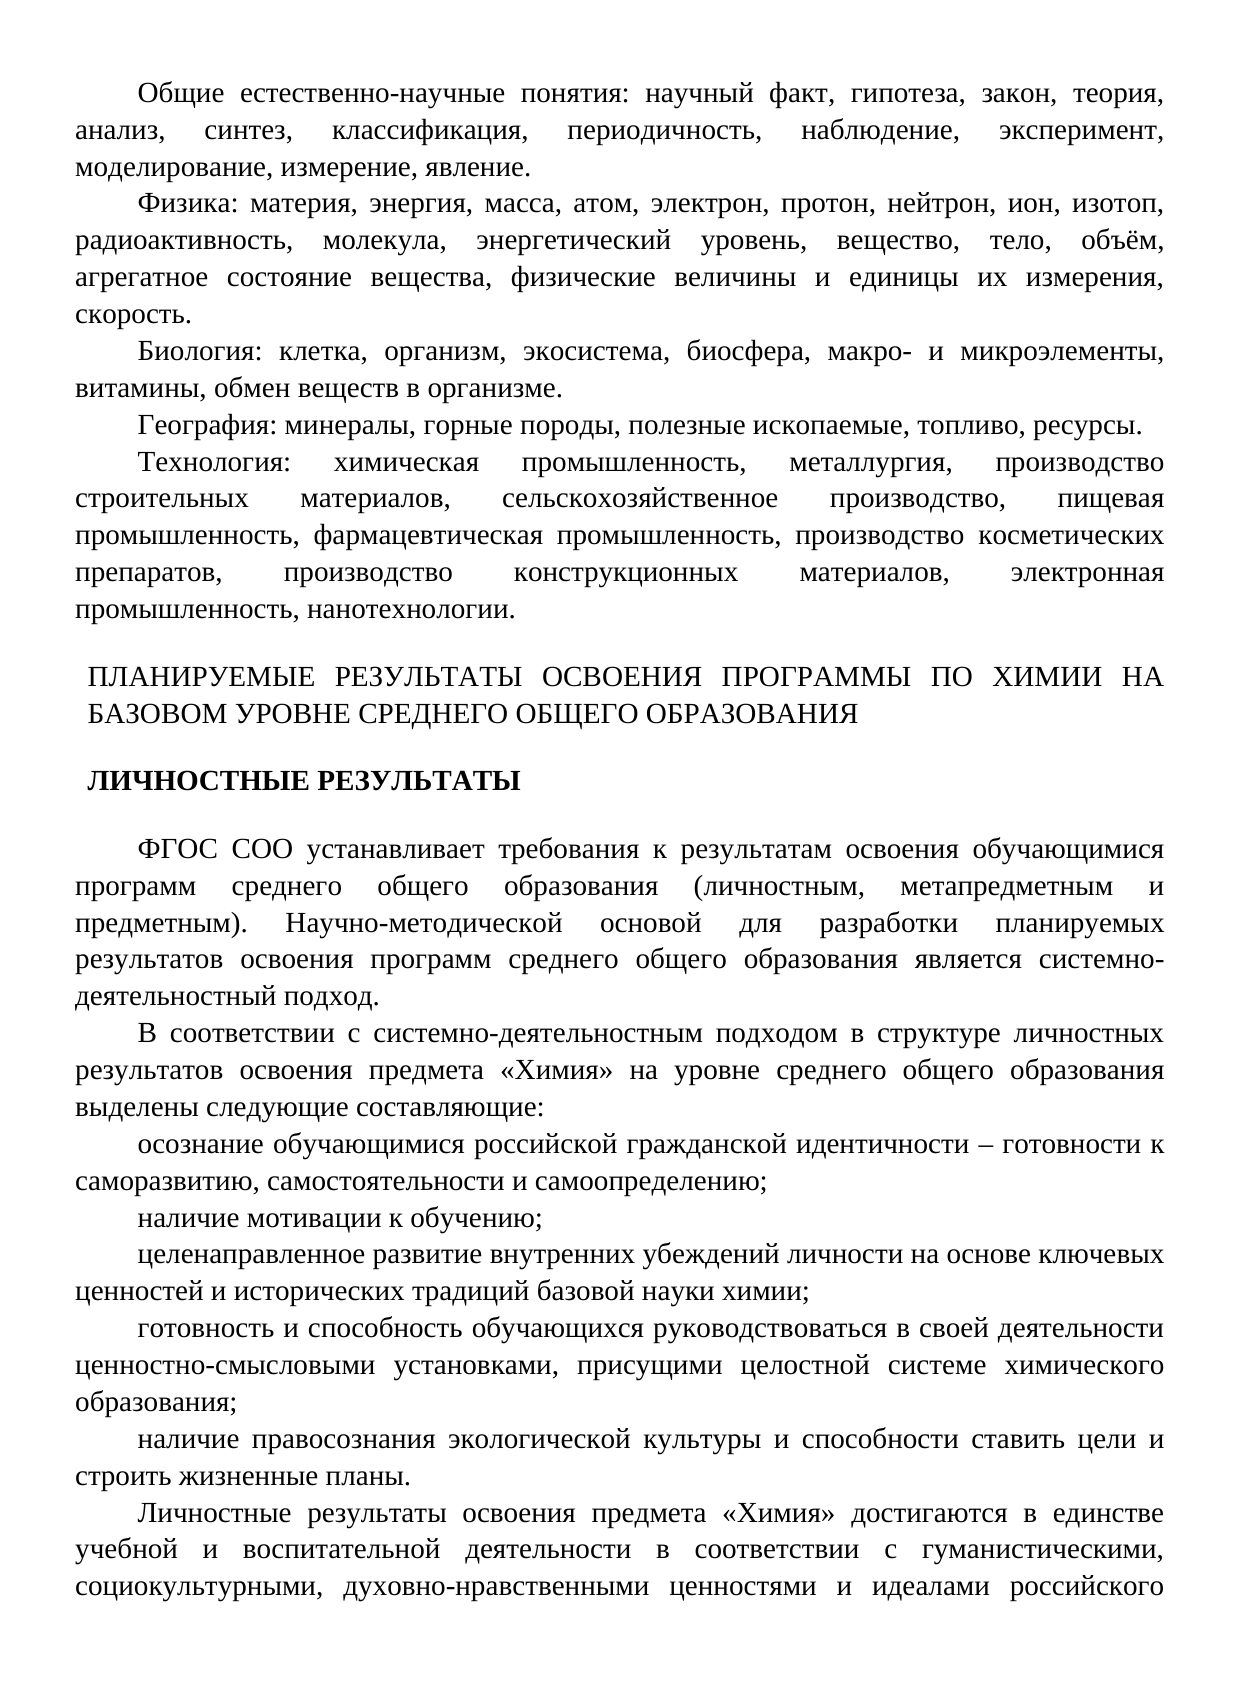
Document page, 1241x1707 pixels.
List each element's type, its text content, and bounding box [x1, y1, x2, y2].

text Физика: материя, энергия, масса, атом, электрон, протон, нейтрон, ион, изотоп, радиоактивность, молекула, энергетический уровень, вещество, тело, объём, агрегатное состояние вещества, физические величины и единицы их измерения, скорость. [75, 186, 1165, 330]
text готовность и способность обучающихся руководствоваться в своей деятельности ценностно-смысловыми установками, присущими целостной системе химического образования; [75, 1310, 1165, 1418]
text ПЛАНИРУЕМЫЕ РЕЗУЛЬТАТЫ ОСВОЕНИЯ ПРОГРАММЫ ПО ХИМИИ НА БАЗОВОМ УРОВНЕ СРЕДНЕГО ОБЩЕГО ОБРАЗОВАНИЯ [87, 659, 1165, 729]
text целенаправленное развитие внутренних убеждений личности на основе ключевых ценностей и исторических традиций базовой науки химии; [75, 1237, 1165, 1307]
text ЛИЧНОСТНЫЕ РЕЗУЛЬТАТЫ [87, 763, 1165, 797]
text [75, 1495, 1165, 1602]
text осознание обучающимися российской гражданской идентичности – готовности к саморазвитию, самостоятельности и самоопределению; [75, 1126, 1165, 1196]
text наличие правосознания экологической культуры и способности ставить цели и строить жизненные планы. [75, 1421, 1165, 1491]
text Технология: химическая промышленность, металлургия, производство строительных материалов, сельскохозяйственное производство, пищевая промышленность, фармацевтическая промышленность, производство косметических препаратов, производство конструкционных материалов, электронная промышленность, нанотехнологии. [75, 444, 1165, 625]
text В соответствии с системно-деятельностным подходом в структуре личностных результатов освоения предмета «Химия» на уровне среднего общего образования выделены следующие составляющие: [75, 1015, 1165, 1123]
text Общие естественно-научные понятия: научный факт, гипотеза, закон, теория, анализ, синтез, классификация, периодичность, наблюдение, эксперимент, моделирование, измерение, явление. [75, 75, 1165, 182]
text ФГОС СОО устанавливает требования к результатам освоения обучающимися программ среднего общего образования (личностным, метапредметным и предметным). Научно-методической основой для разработки планируемых результатов освоения программ среднего общего образования является системно-деятельностный подход. [75, 831, 1165, 1012]
text Биология: клетка, организм, экосистема, биосфера, макро- и микроэлементы, витамины, обмен веществ в организме. [75, 333, 1165, 403]
text География: минералы, горные породы, полезные ископаемые, топливо, ресурсы. [75, 407, 1165, 440]
text наличие мотивации к обучению; [75, 1200, 1165, 1233]
